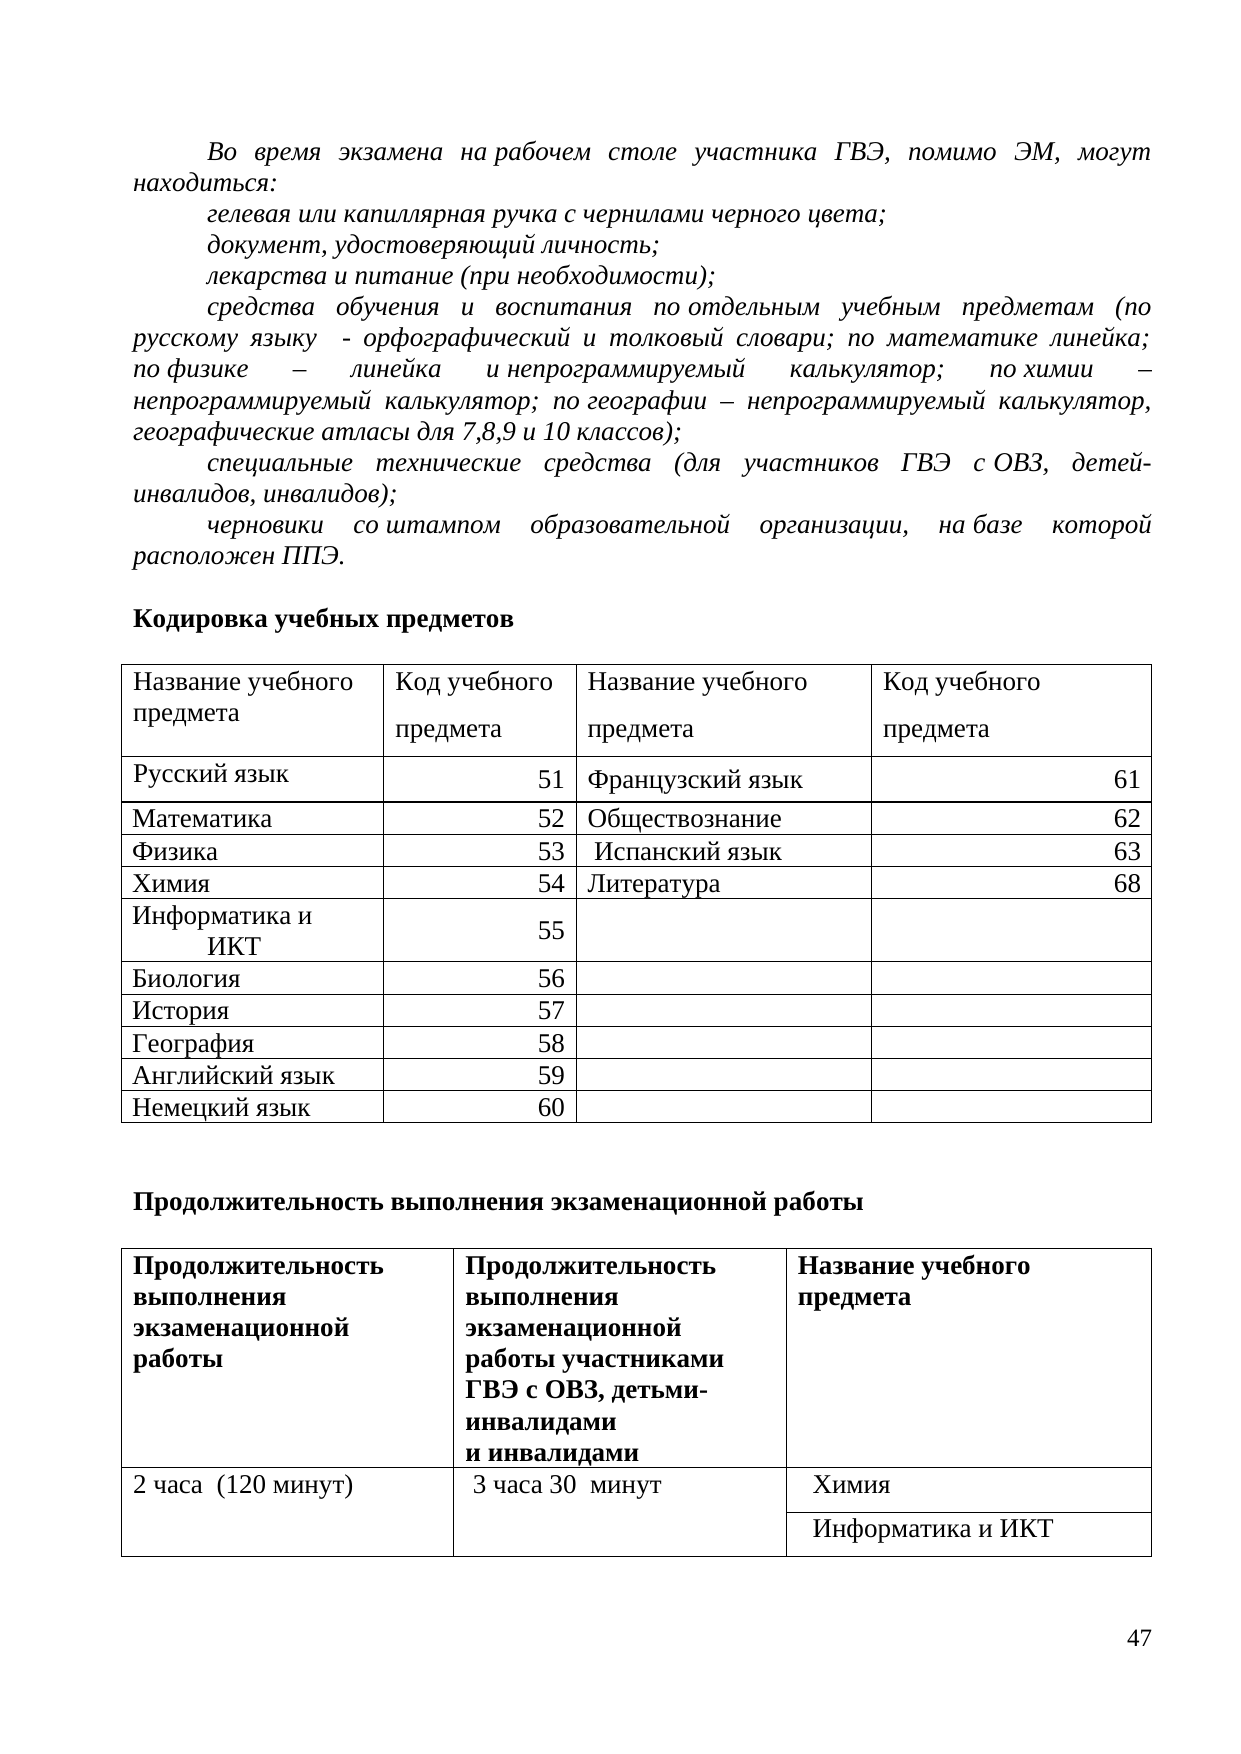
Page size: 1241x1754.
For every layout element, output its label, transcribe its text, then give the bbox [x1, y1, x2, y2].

table_header Продолжительность выполнения экзаменационной работы участниками ГВЭ с ОВЗ, детьми-инвалидами и инвалидами [454, 1249, 786, 1467]
text Продолжительность выполнения экзаменационной работы [133, 1186, 1152, 1217]
text лекарства и питание (при необходимости); [133, 259, 1152, 290]
table_header Название учебного предмета [122, 665, 383, 756]
table_cell 51 [384, 757, 576, 801]
table_cell Физика [122, 835, 383, 866]
table_cell Математика [122, 803, 383, 833]
table_cell Русский язык [122, 757, 383, 801]
table_cell 68 [872, 867, 1151, 898]
table_header Продолжительность выполнения экзаменационной работы [122, 1249, 453, 1467]
table_cell 60 [384, 1091, 576, 1122]
table_cell [577, 1027, 871, 1058]
table_cell Французский язык [577, 757, 871, 801]
table_cell Литература [577, 867, 871, 898]
table_cell [577, 962, 871, 993]
table_cell Химия [787, 1468, 1151, 1512]
table_cell Химия [122, 867, 383, 898]
table_cell 55 [384, 899, 576, 961]
table_cell 56 [384, 962, 576, 993]
table_cell 58 [384, 1027, 576, 1058]
table_header Название учебного предмета [577, 665, 871, 756]
text гелевая или капиллярная ручка с чернилами черного цвета; [133, 197, 1152, 228]
table_cell 54 [384, 867, 576, 898]
table_cell 62 [872, 803, 1151, 833]
table_cell Информатика и ИКТ [122, 899, 383, 961]
text средства обучения и воспитания по отдельным учебным предметам (по русскому языку - орфографический и толковый словари; по математике линейка; по физике – линейка и непрограммируемый калькулятор; по химии – непрограммируемый калькулятор; по географии – непрограммируемый калькулятор, географические атласы для 7,8,9 и 10 классов); [133, 290, 1152, 446]
table_cell [577, 995, 871, 1026]
table_cell [872, 1091, 1151, 1122]
table_cell 3 часа 30 минут [454, 1468, 786, 1556]
table_cell [577, 1059, 871, 1090]
text документ, удостоверяющий личность; [133, 228, 1152, 259]
table_cell Биология [122, 962, 383, 993]
table_cell Испанский язык [577, 835, 871, 866]
table_cell История [122, 995, 383, 1026]
table_cell [577, 899, 871, 961]
table_cell 59 [384, 1059, 576, 1090]
table_cell [577, 1091, 871, 1122]
table_cell География [122, 1027, 383, 1058]
text Кодировка учебных предметов [133, 602, 1152, 633]
table_cell Английский язык [122, 1059, 383, 1090]
table_cell [872, 995, 1151, 1026]
table_cell [872, 1027, 1151, 1058]
table_cell [872, 1059, 1151, 1090]
table_header Код учебного предмета [384, 665, 576, 756]
table_cell [872, 899, 1151, 961]
text Во время экзамена на рабочем столе участника ГВЭ, помимо ЭМ, могут находиться: [133, 134, 1152, 197]
text специальные технические средства (для участников ГВЭ с ОВЗ, детей-инвалидов, инвалидов); [133, 446, 1152, 508]
table_cell 2 часа (120 минут) [122, 1468, 453, 1556]
table_cell 52 [384, 803, 576, 833]
table_cell Обществознание [577, 803, 871, 833]
table_header Название учебного предмета [787, 1249, 1151, 1467]
text черновики со штампом образовательной организации, на базе которой расположен ППЭ. [133, 508, 1152, 571]
table_cell 57 [384, 995, 576, 1026]
table_cell Информатика и ИКТ [787, 1513, 1151, 1556]
table_cell 61 [872, 757, 1151, 801]
table_cell [872, 962, 1151, 993]
table_cell 53 [384, 835, 576, 866]
table_header Код учебного предмета [872, 665, 1151, 756]
table_cell Немецкий язык [122, 1091, 383, 1122]
table_cell 63 [872, 835, 1151, 866]
